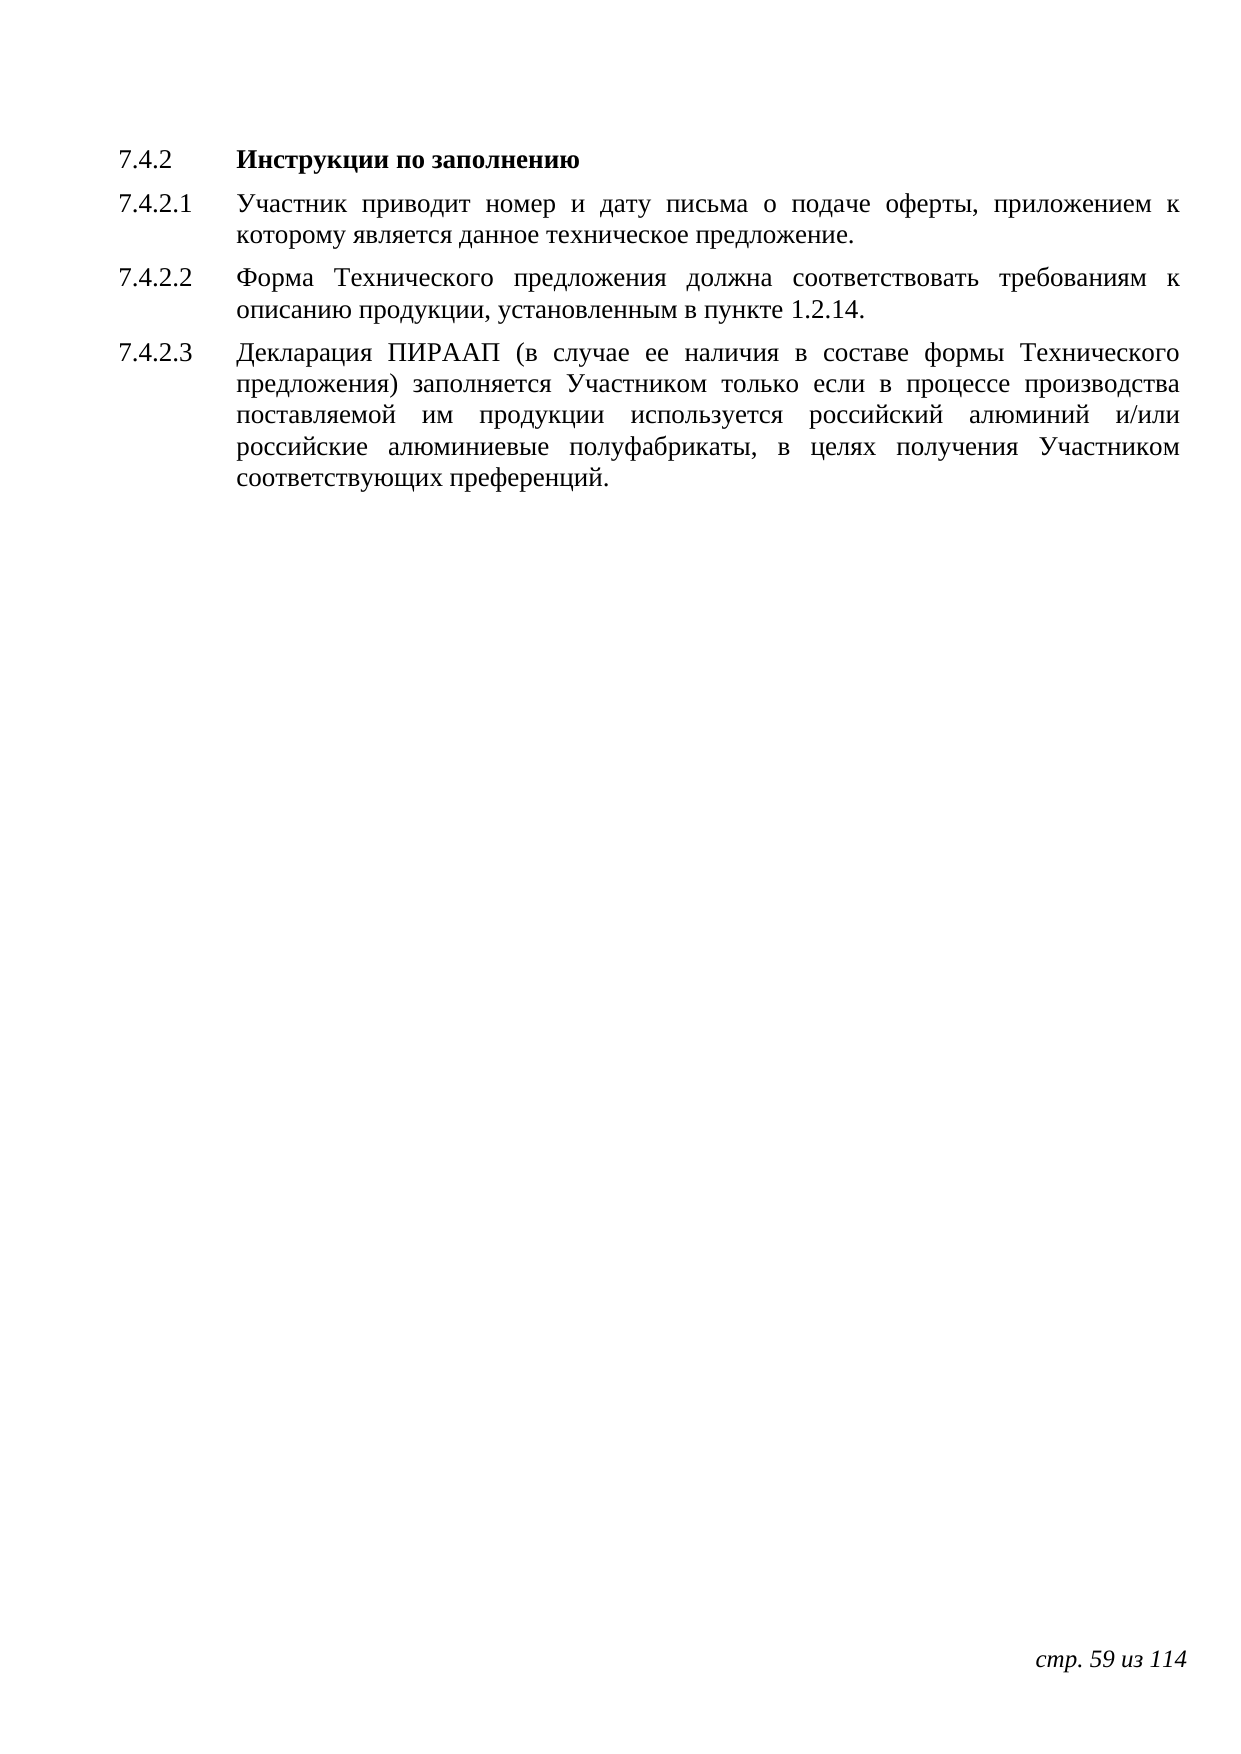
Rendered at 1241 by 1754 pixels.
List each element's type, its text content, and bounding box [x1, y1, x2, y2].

text Декларация ПИРААП (в случае ее наличия в составе формы Технического предложения) заполняется Участником только если в процессе производства поставляемой им продукции используется российский алюминий и/или российские алюминиевые полуфабрикаты, в целях получения Участником соответствующих преференций. [118, 336, 1181, 492]
text Инструкции по заполнению [118, 143, 1181, 174]
text Участник приводит номер и дату письма о подаче оферты, приложением к которому является данное техническое предложение. [118, 187, 1181, 249]
text Форма Технического предложения должна соответствовать требованиям к описанию продукции, установленным в пункте 1.2.14. [118, 262, 1181, 324]
